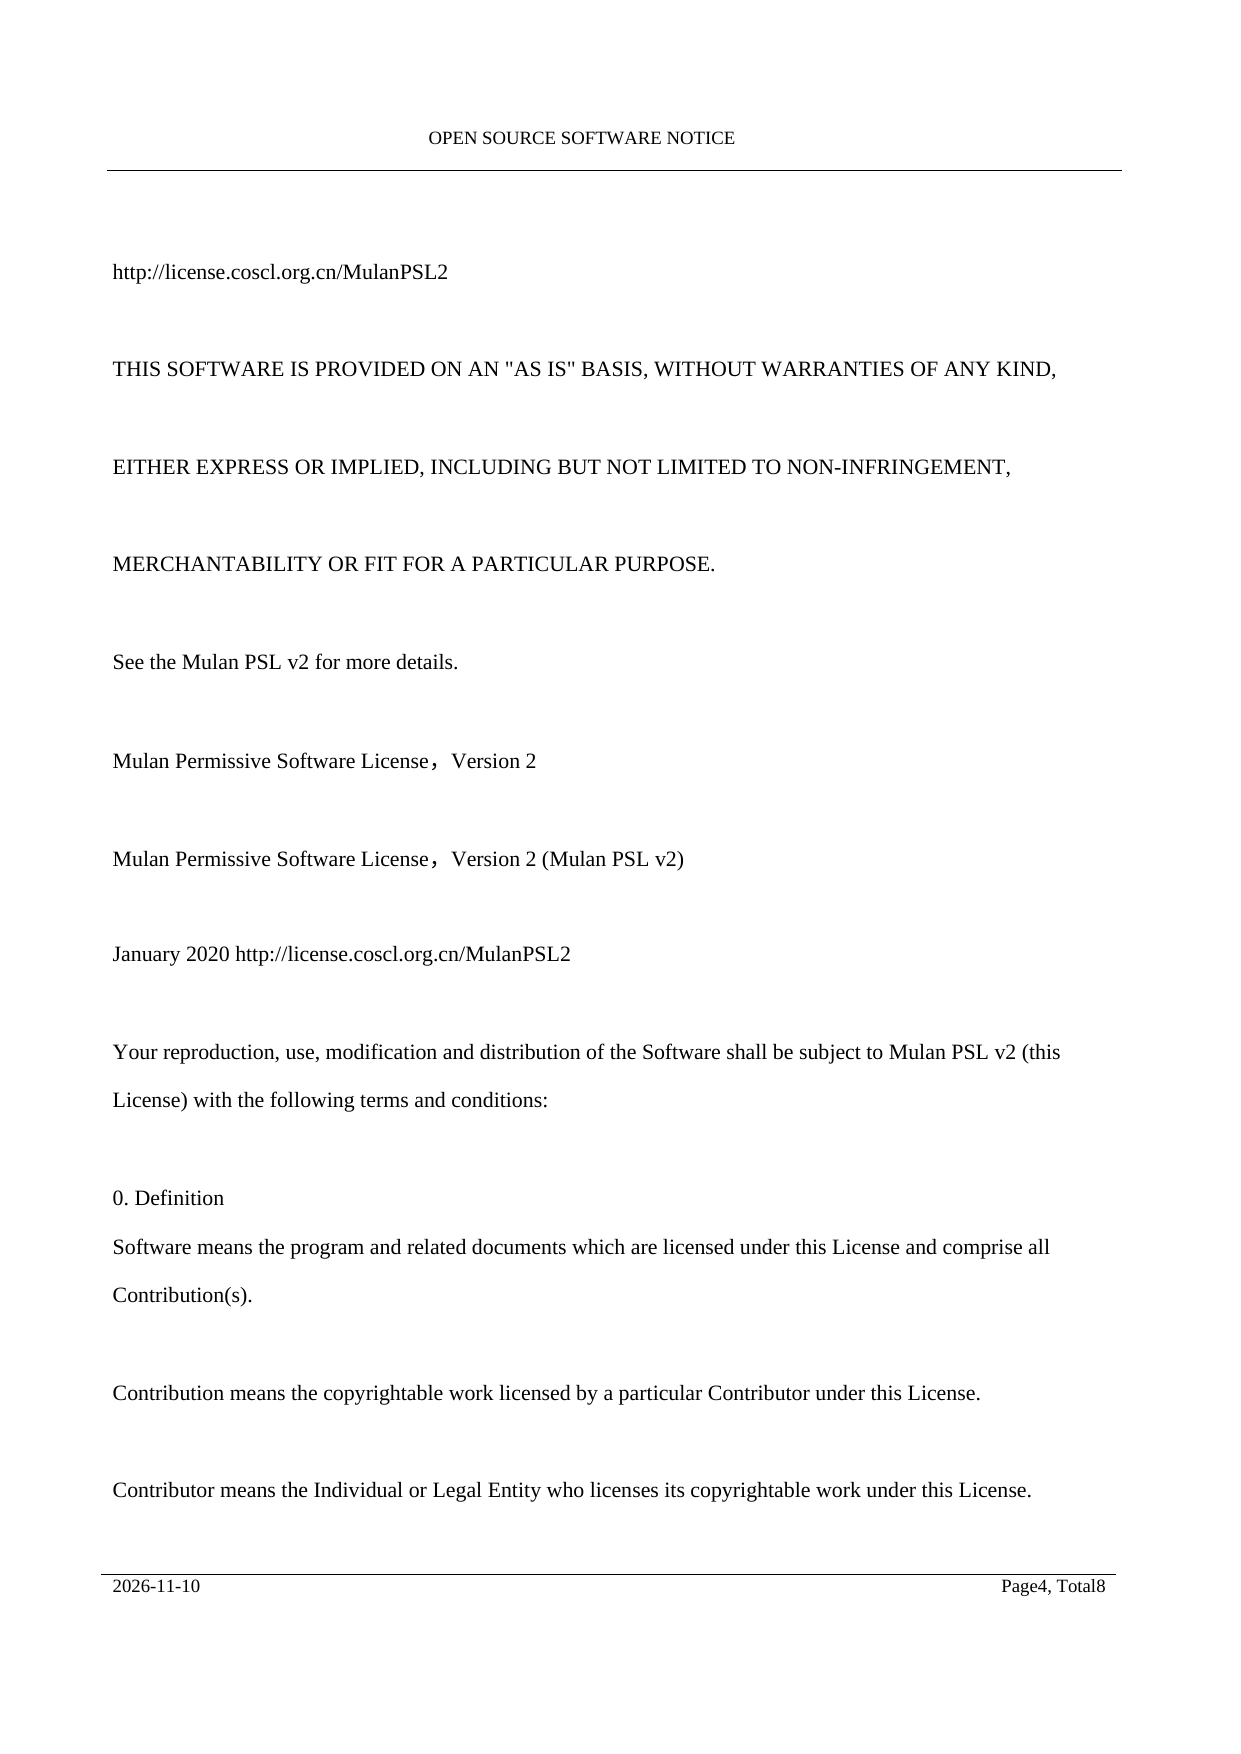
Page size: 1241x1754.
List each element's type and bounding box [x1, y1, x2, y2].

text [112, 206, 1128, 1506]
